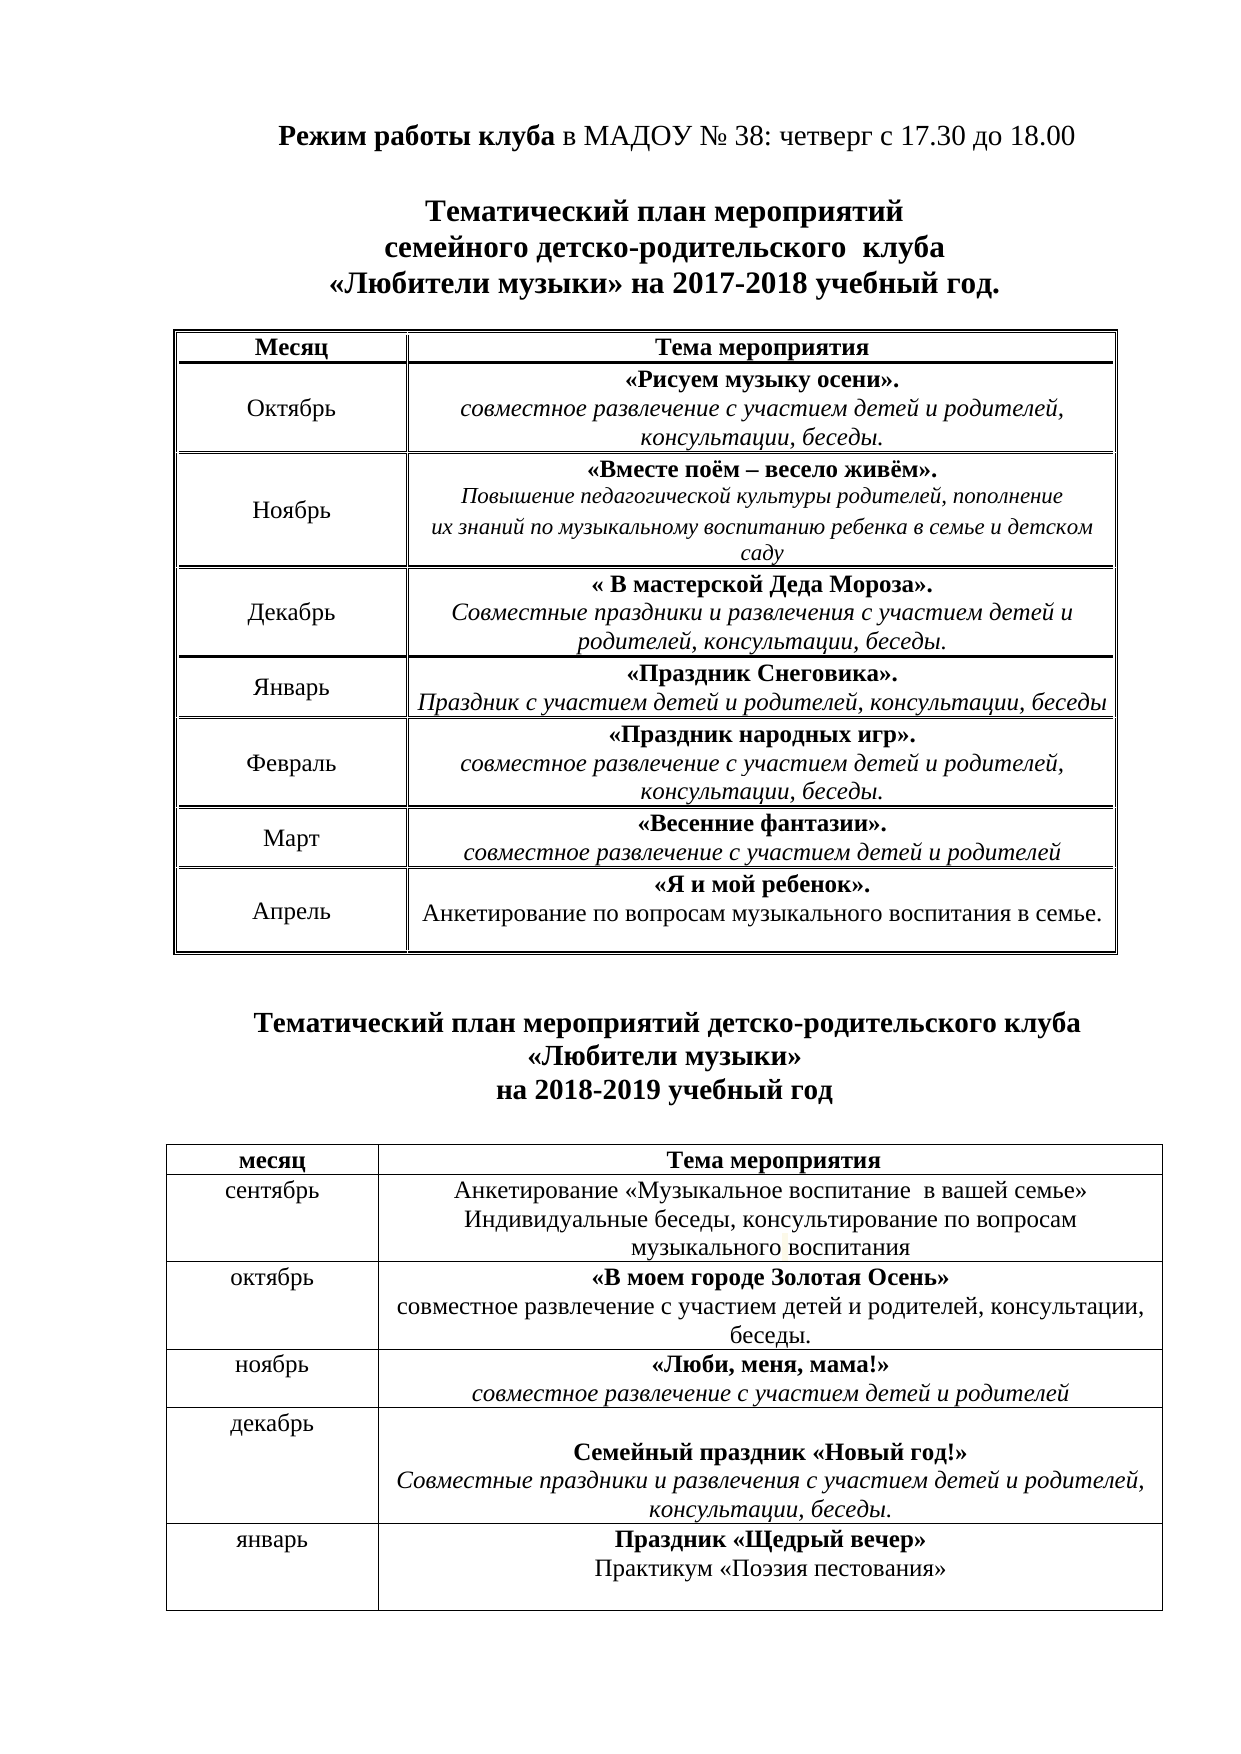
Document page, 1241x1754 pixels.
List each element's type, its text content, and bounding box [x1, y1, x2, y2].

table_cell «Праздник народных игр». совместное развлечение с участием детей и родителей, консультации, беседы. [408, 716, 1116, 805]
table_cell декабрь [167, 1408, 378, 1523]
table_cell Февраль [175, 716, 408, 805]
table_cell «Я и мой ребенок». Анкетирование по вопросам музыкального воспитания в семье. [408, 866, 1116, 951]
table_cell ноябрь [167, 1350, 378, 1407]
table_cell «Рисуем музыку осени». совместное развлечение с участием детей и родителей, консультации, беседы. [409, 361, 1115, 451]
table_cell «В моем городе Золотая Осень» совместное развлечение с участием детей и родителей, консультации, беседы. [811, 1262, 1162, 1348]
table_cell «Вместе поём – весело живём». Повышение педагогической культуры родителей, пополнение их знаний по музыкальному воспитанию ребенка в семье и детском саду [408, 451, 1116, 565]
text «Любители музыки» на 2017-2018 учебный год. [177, 264, 1152, 300]
table_cell «Праздник Снеговика». Праздник с участием детей и родителей, консультации, беседы [409, 655, 1115, 716]
table_cell Апрель [175, 866, 408, 951]
table_cell «Весенние фантазии». совместное развлечение с участием детей и родителей [409, 805, 1115, 866]
table_cell октябрь [167, 1262, 378, 1348]
text Режим работы клуба в МАДОУ № 38: четверг с 17.30 до 18.00 [177, 118, 1152, 152]
table_cell Праздник «Щедрый вечер» Практикум «Поэзия пестования» [379, 1524, 1162, 1610]
table_cell Ноябрь [175, 451, 408, 565]
table_cell Анкетирование «Музыкальное воспитание в вашей семье» Индивидуальные беседы, консультирование по вопросам музыкального воспитания [379, 1175, 1162, 1261]
table_cell Семейный праздник «Новый год!» Совместные праздники и развлечения с участием детей и родителей, консультации, беседы. [379, 1408, 1162, 1523]
table_cell Декабрь [177, 565, 406, 655]
table_cell «Люби, меня, мама!» совместное развлечение с участием детей и родителей [889, 1350, 1162, 1407]
text Тематический план мероприятий детско-родительского клуба [177, 1005, 1152, 1038]
text «Любители музыки» [177, 1038, 1152, 1072]
table_header Тема мероприятия [408, 333, 1115, 361]
text на 2018-2019 учебный год [177, 1072, 1152, 1106]
table_cell Октябрь [177, 361, 406, 451]
text Тематический план мероприятий [177, 192, 1152, 228]
table_cell Январь [177, 655, 406, 716]
table_cell сентябрь [167, 1175, 378, 1261]
table_header Тема мероприятия [379, 1145, 1162, 1174]
table_cell Март [177, 805, 406, 866]
table_header Месяц [177, 333, 408, 361]
text семейного детско-родительского клуба [177, 228, 1152, 264]
table_cell январь [167, 1524, 378, 1610]
table_cell «Люби, меня, мама!» совместное развлечение с участием детей и родителей [379, 1350, 651, 1407]
table_header месяц [167, 1145, 378, 1174]
table_cell « В мастерской Деда Мороза». Совместные праздники и развлечения с участием детей и родителей, консультации, беседы. [409, 565, 1115, 655]
table_cell «В моем городе Золотая Осень» совместное развлечение с участием детей и родителей, консультации, беседы. [379, 1262, 730, 1348]
